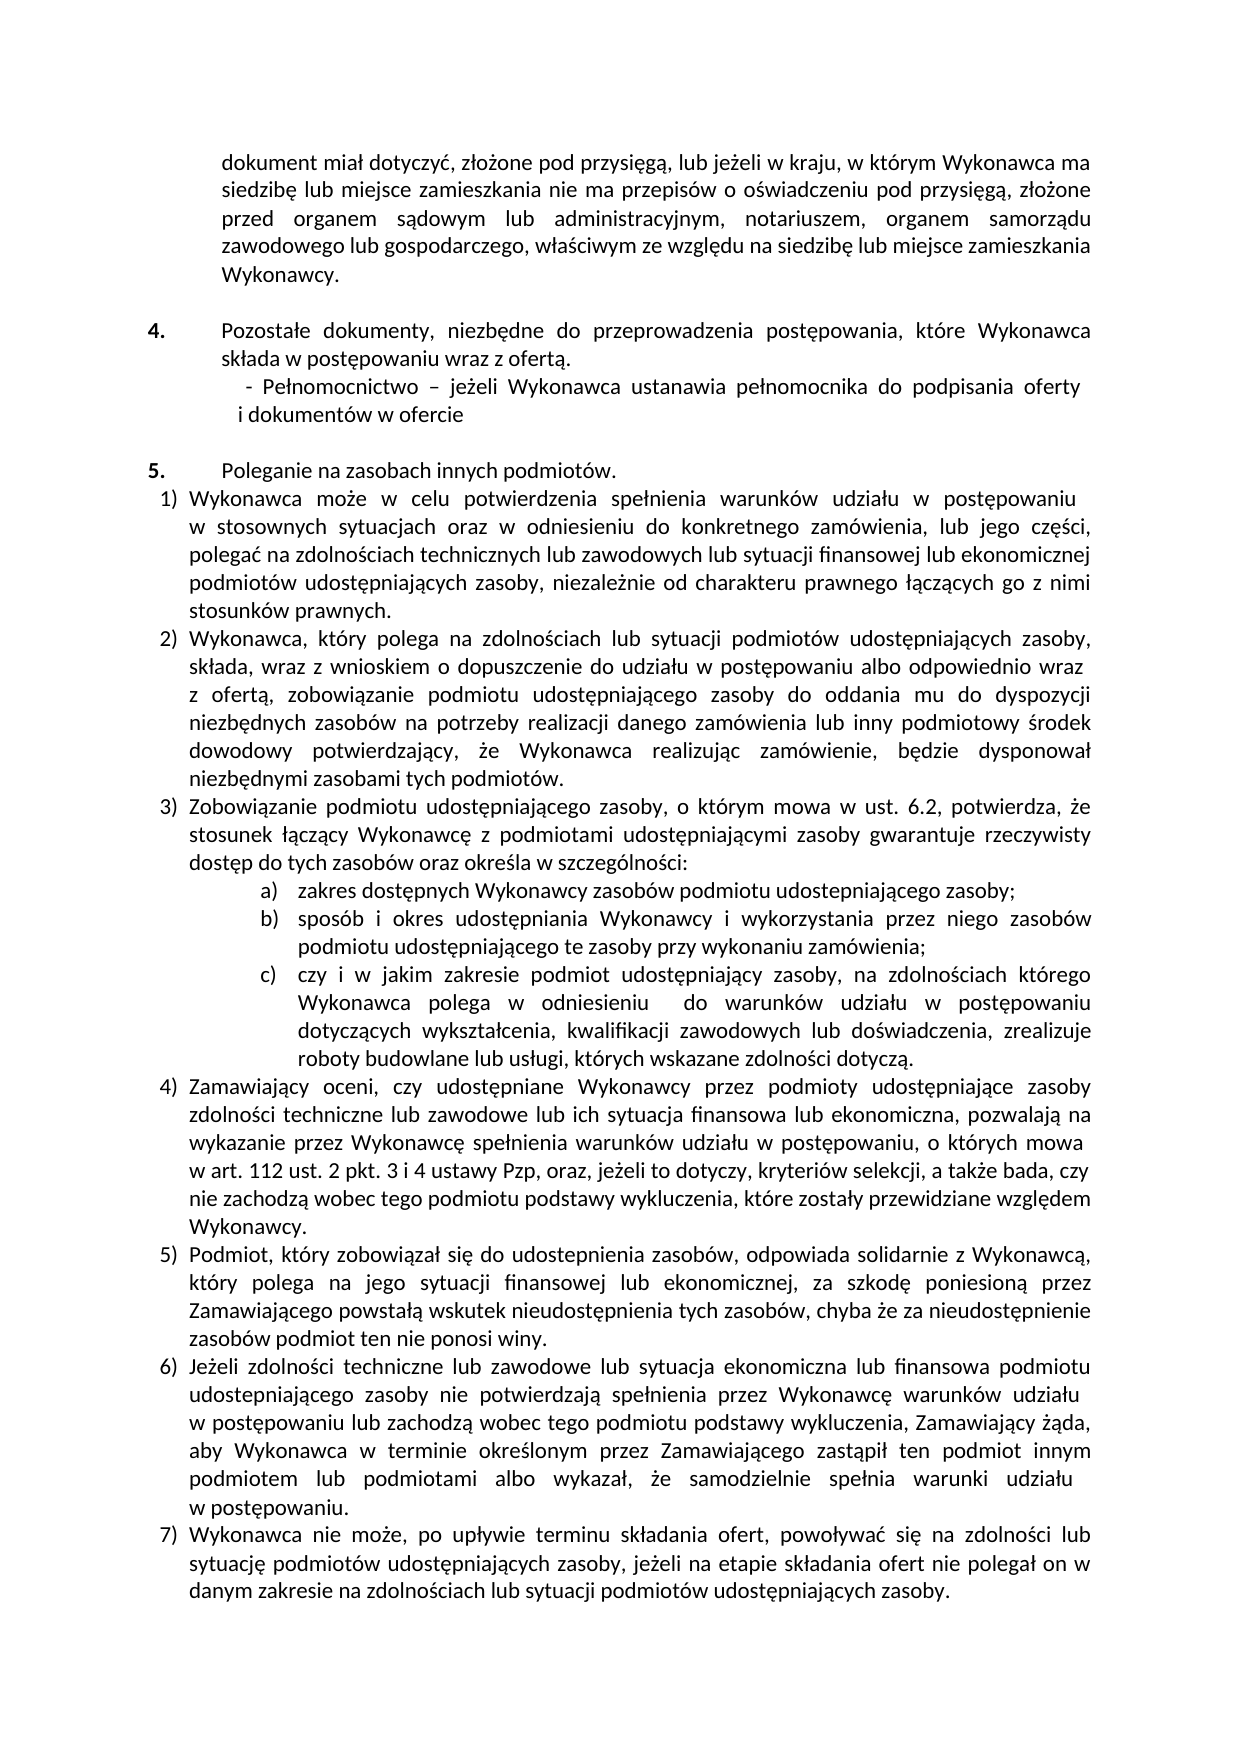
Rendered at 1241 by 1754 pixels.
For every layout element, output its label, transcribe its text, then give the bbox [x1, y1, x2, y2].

text 2.2. Jeżeli w kraju, w którym Wykonawca ma siedzibę lub miejsce zamieszkania, nie wydaje się dokumentów, o których mowa w pkt. 1 zastępuje się je odpowiednio w całości lub w części dokumentem zawierającym odpowiednio oświadczenie Wykonawcy, ze wskazaniem osoby albo osób uprawnionych do jego reprezentacji, lub oświadczenie osoby, której dokument miał dotyczyć, złożone pod przysięgą, lub jeżeli w kraju, w którym Wykonawca ma siedzibę lub miejsce zamieszkania nie ma przepisów o oświadczeniu pod przysięgą, złożone przed organem sądowym lub administracyjnym, notariuszem, organem samorządu zawodowego lub gospodarczego, właściwym ze względu na siedzibę lub miejsce zamieszkania Wykonawcy. [207, 148, 1093, 428]
list sposób i okres udostępniania Wykonawcy i wykorzystania przez niego zasobów podmiotu udostępniającego te zasoby przy wykonaniu zamówienia; [260, 1044, 1093, 1100]
list Podmiot, który zobowiązał się do udostepnienia zasobów, odpowiada solidarnie z Wykonawcą, który polega na jego sytuacji finansowej lub ekonomicznej, za szkodę poniesioną przez Zamawiającego powstałą wskutek nieudostępnienia tych zasobów, chyba że za nieudostępnienie zasobów podmiot ten nie ponosi winy. [159, 1381, 1093, 1493]
text - Pełnomocnictwo – jeżeli Wykonawca ustanawia pełnomocnika do podpisania oferty i dokumentów w ofercie [185, 512, 1093, 568]
list Wykonawca, który polega na zdolnościach lub sytuacji podmiotów udostępniających zasoby, składa, wraz z wnioskiem o dopuszczenie do udziału w postępowaniu albo odpowiednio wraz z ofertą, zobowiązanie podmiotu udostępniającego zasoby do oddania mu do dyspozycji niezbędnych zasobów na potrzeby realizacji danego zamówienia lub inny podmiotowy środek dowodowy potwierdzający, że Wykonawca realizując zamówienie, będzie dysponował niezbędnymi zasobami tych podmiotów. [159, 764, 1093, 932]
list czy i w jakim zakresie podmiot udostępniający zasoby, na zdolnościach którego Wykonawca polega w odniesieniu do warunków udziału w postępowaniu dotyczących wykształcenia, kwalifikacji zawodowych lub doświadczenia, zrealizuje roboty budowlane lub usługi, których wskazane zdolności dotyczą. [260, 1100, 1093, 1212]
list zakres dostępnych Wykonawcy zasobów podmiotu udostepniającego zasoby; [260, 1016, 1093, 1044]
text 4. Pozostałe dokumenty, niezbędne do przeprowadzenia postępowania, które Wykonawca składa w postępowaniu wraz z ofertą. [148, 456, 1093, 512]
text 5. Poleganie na zasobach innych podmiotów. [148, 596, 1093, 624]
list Zobowiązanie podmiotu udostępniającego zasoby, o którym mowa w ust. 6.2, potwierdza, że stosunek łączący Wykonawcę z podmiotami udostępniającymi zasoby gwarantuje rzeczywisty dostęp do tych zasobów oraz określa w szczególności: [159, 932, 1093, 1016]
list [159, 1493, 1093, 1605]
list Wykonawca może w celu potwierdzenia spełnienia warunków udziału w postępowaniu w stosownych sytuacjach oraz w odniesieniu do konkretnego zamówienia, lub jego części, polegać na zdolnościach technicznych lub zawodowych lub sytuacji finansowej lub ekonomicznej podmiotów udostępniających zasoby, niezależnie od charakteru prawnego łączących go z nimi stosunków prawnych. [159, 624, 1093, 764]
list Zamawiający oceni, czy udostępniane Wykonawcy przez podmioty udostępniające zasoby zdolności techniczne lub zawodowe lub ich sytuacja finansowa lub ekonomiczna, pozwalają na wykazanie przez Wykonawcę spełnienia warunków udziału w postępowaniu, o których mowa w art. 112 ust. 2 pkt. 3 i 4 ustawy Pzp, oraz, jeżeli to dotyczy, kryteriów selekcji, a także bada, czy nie zachodzą wobec tego podmiotu podstawy wykluczenia, które zostały przewidziane względem Wykonawcy. [159, 1212, 1093, 1381]
